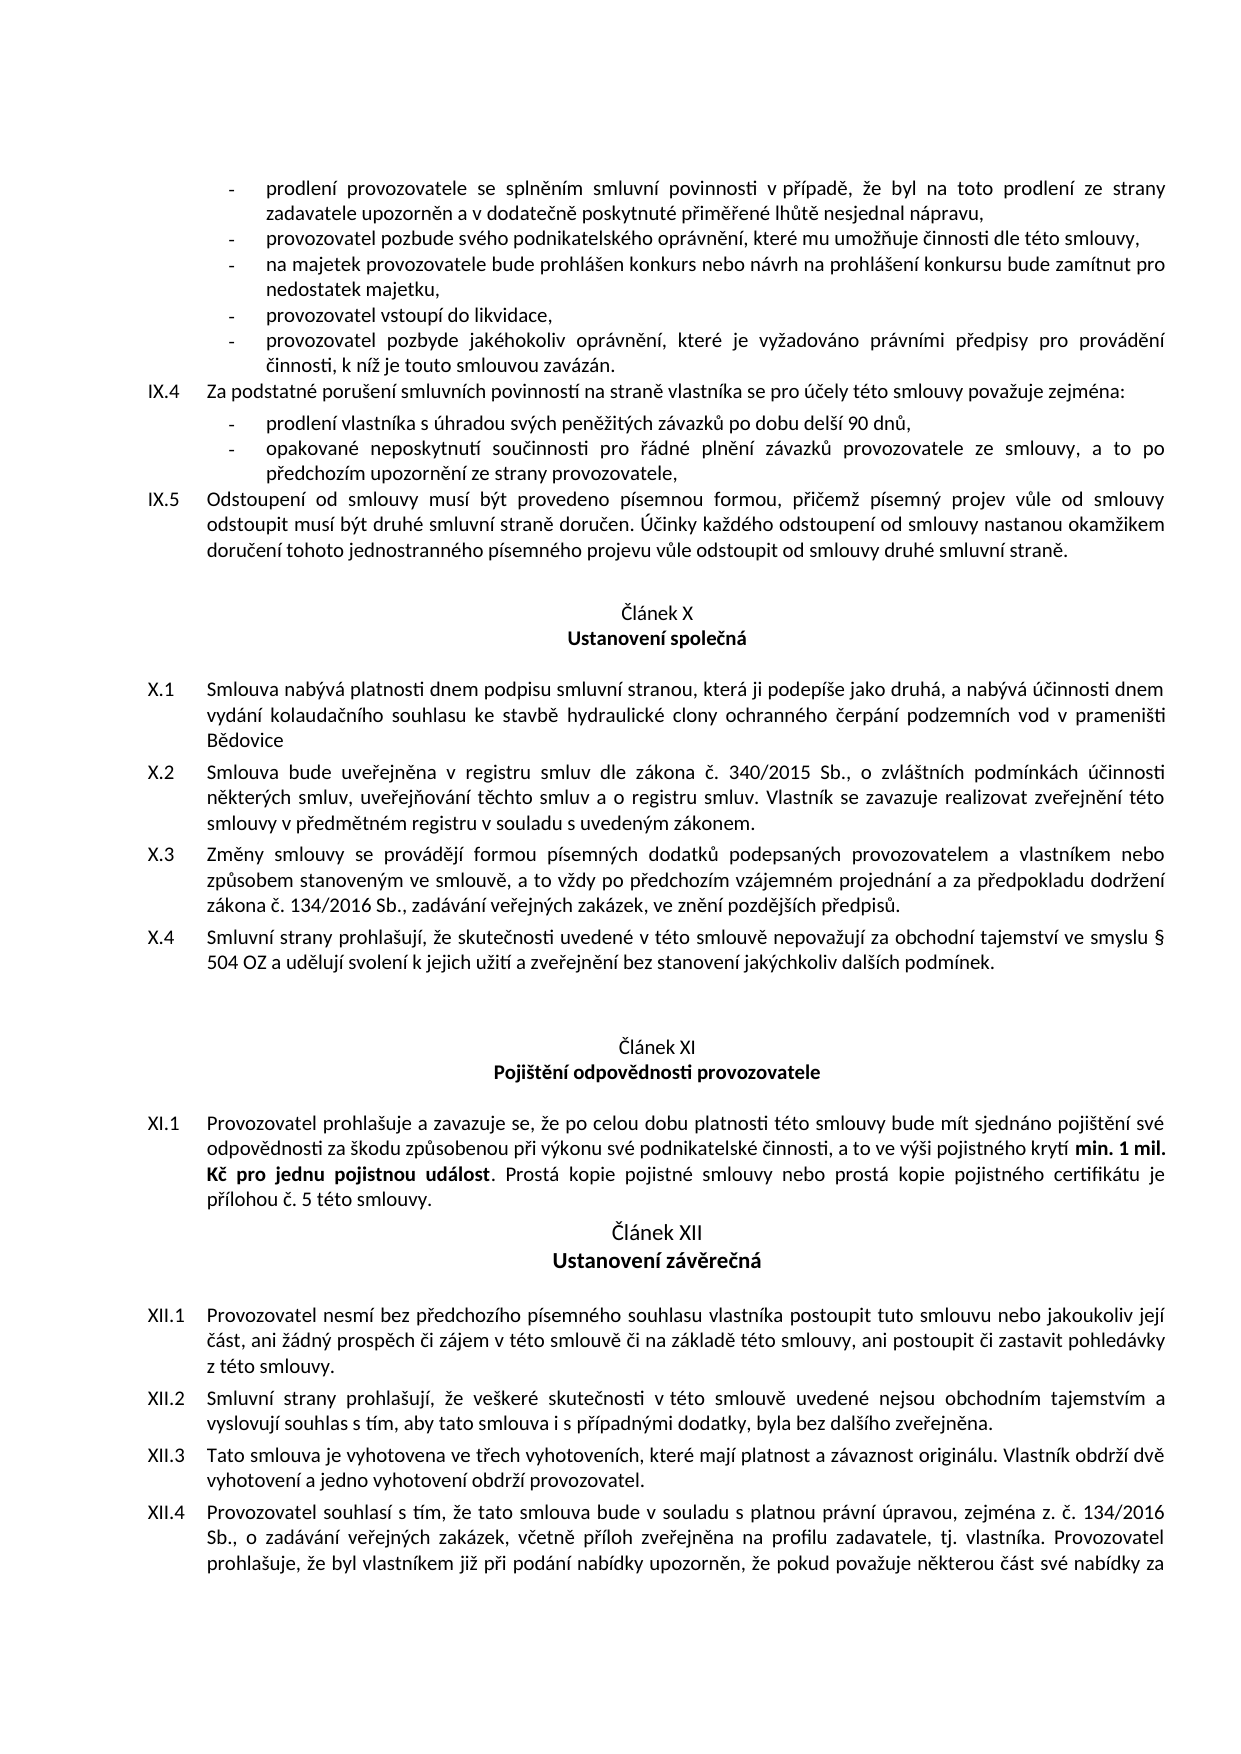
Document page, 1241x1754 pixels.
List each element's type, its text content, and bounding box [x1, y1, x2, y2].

list provozovatel pozbyde jakéhokoliv oprávnění, které je vyžadováno právními předpisy pro provádění činnosti, k níž je touto smlouvou zavázán. [228, 327, 1167, 378]
list Smluvní strany prohlašují, že veškeré skutečnosti v této smlouvě uvedené nejsou obchodním tajemstvím a vyslovují souhlas s tím, aby tato smlouva i s případnými dodatky, byla bez dalšího zveřejněna. [148, 1385, 1167, 1436]
list Smlouva bude uveřejněna v registru smluv dle zákona č. 340/2015 Sb., o zvláštních podmínkách účinnosti některých smluv, uveřejňování těchto smluv a o registru smluv. Vlastník se zavazuje realizovat zveřejnění této smlouvy v předmětném registru v souladu s uvedeným zákonem. [148, 759, 1167, 835]
list prodlení provozovatele se splněním smluvní povinnosti v případě, že byl na toto prodlení ze strany zadavatele upozorněn a v dodatečně poskytnuté přiměřené lhůtě nesjednal nápravu, [228, 175, 1167, 226]
list Změny smlouvy se provádějí formou písemných dodatků podepsaných provozovatelem a vlastníkem nebo způsobem stanoveným ve smlouvě, a to vždy po předchozím vzájemném projednání a za předpokladu dodržení zákona č. 134/2016 Sb., zadávání veřejných zakázek, ve znění pozdějších předpisů. [148, 841, 1167, 918]
list Ustanovení společná [148, 626, 1167, 651]
list Provozovatel nesmí bez předchozího písemného souhlasu vlastníka postoupit tuto smlouvu nebo jakoukoliv její část, ani žádný prospěch či zájem v této smlouvě či na základě této smlouvy, ani postoupit či zastavit pohledávky z této smlouvy. [148, 1302, 1167, 1378]
list Smlouva nabývá platnosti dnem podpisu smluvní stranou, která ji podepíše jako druhá, a nabývá účinnosti dnem vydání kolaudačního souhlasu ke stavbě hydraulické clony ochranného čerpání podzemních vod v prameništi Bědovice [148, 676, 1167, 753]
list Odstoupení od smlouvy musí být provedeno písemnou formou, přičemž písemný projev vůle od smlouvy odstoupit musí být druhé smluvní straně doručen. Účinky každého odstoupení od smlouvy nastanou okamžikem doručení tohoto jednostranného písemného projevu vůle odstoupit od smlouvy druhé smluvní straně. [148, 486, 1167, 562]
list provozovatel pozbude svého podnikatelského oprávnění, které mu umožňuje činnosti dle této smlouvy, [228, 226, 1167, 251]
list opakované neposkytnutí součinnosti pro řádné plnění závazků provozovatele ze smlouvy, a to po předchozím upozornění ze strany provozovatele, [228, 435, 1167, 486]
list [148, 1499, 1167, 1575]
list Provozovatel prohlašuje a zavazuje se, že po celou dobu platnosti této smlouvy bude mít sjednáno pojištění své odpovědnosti za škodu způsobenou při výkonu své podnikatelské činnosti, a to ve výši pojistného krytí min. 1 mil. Kč pro jednu pojistnou událost. Prostá kopie pojistné smlouvy nebo prostá kopie pojistného certifikátu je přílohou č. 5 této smlouvy. [148, 1110, 1167, 1212]
list Tato smlouva je vyhotovena ve třech vyhotoveních, které mají platnost a závaznost originálu. Vlastník obdrží dvě vyhotovení a jedno vyhotovení obdrží provozovatel. [148, 1442, 1167, 1493]
list na majetek provozovatele bude prohlášen konkurs nebo návrh na prohlášení konkursu bude zamítnut pro nedostatek majetku, [228, 251, 1167, 302]
list Za podstatné porušení smluvních povinností na straně vlastníka se pro účely této smlouvy považuje zejména: [148, 378, 1167, 403]
list Pojištění odpovědnosti provozovatele [148, 1059, 1167, 1085]
list Smluvní strany prohlašují, že skutečnosti uvedené v této smlouvě nepovažují za obchodní tajemství ve smyslu § 504 OZ a udělují svolení k jejich užití a zveřejnění bez stanovení jakýchkoliv dalších podmínek. [148, 924, 1167, 975]
list Ustanovení závěrečná [148, 1246, 1167, 1274]
list provozovatel vstoupí do likvidace, [228, 302, 1167, 327]
list prodlení vlastníka s úhradou svých peněžitých závazků po dobu delší 90 dnů, [228, 410, 1167, 435]
